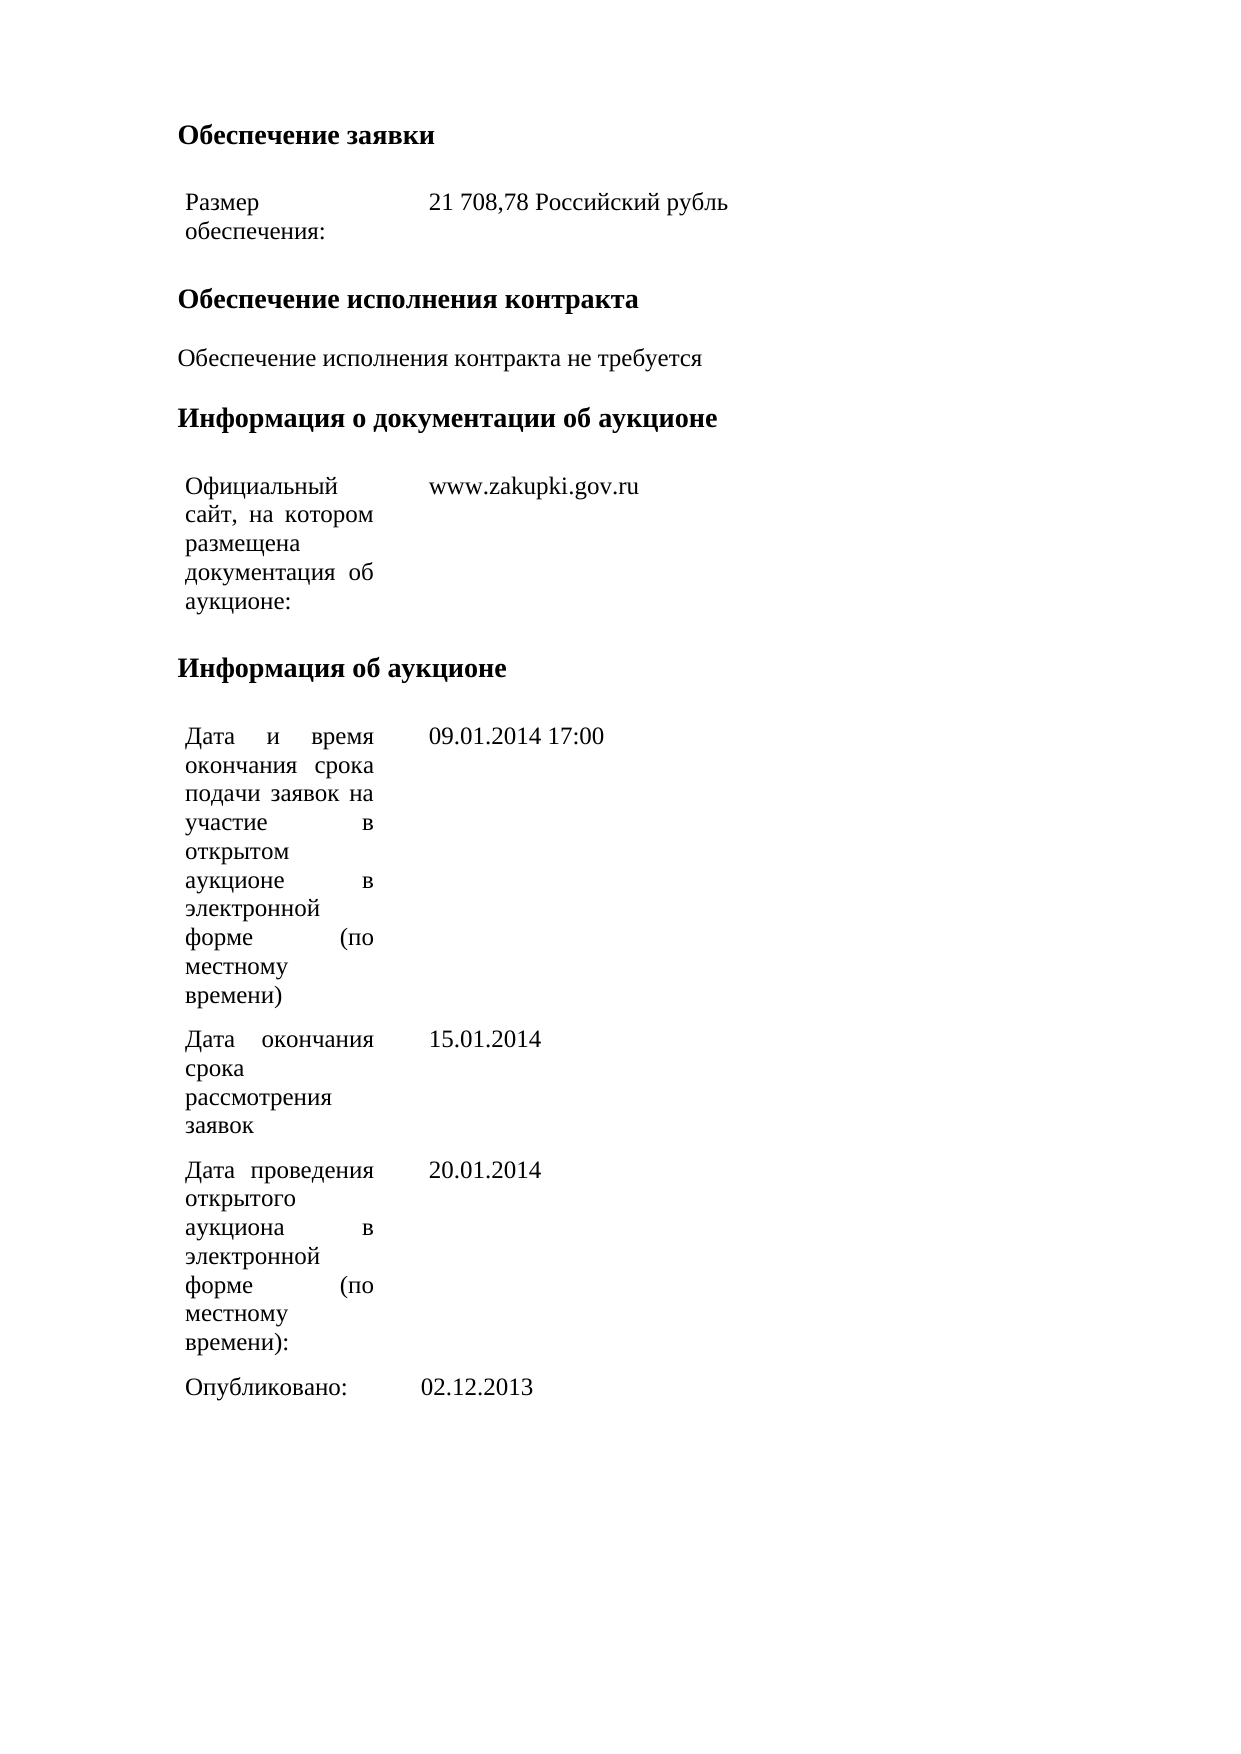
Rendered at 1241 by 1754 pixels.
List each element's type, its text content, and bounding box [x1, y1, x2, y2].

table_cell Дата окончания срока рассмотрения заявок [177, 1016, 421, 1147]
text Информация об аукционе [177, 652, 1152, 684]
table_cell 20.01.2014 [421, 1147, 1152, 1364]
table_header Размер обеспечения: [177, 180, 421, 253]
text Обеспечение заявки [177, 118, 1152, 151]
table_header Дата и время окончания срока подачи заявок на участие в открытом аукционе в электронной форме (по местному времени) [177, 713, 421, 1016]
table_header 02.12.2013 [421, 1364, 1152, 1408]
table_header 09.01.2014 17:00 [421, 713, 1152, 1016]
text Обеспечение исполнения контракта [177, 282, 1152, 314]
table_cell 15.01.2014 [421, 1016, 1152, 1147]
table_header 21 708,78 Российский рубль [421, 180, 1152, 253]
table_header Официальный сайт, на котором размещена документация об аукционе: [177, 463, 421, 622]
table_header Обеспечение исполнения контракта не требуется [177, 344, 1152, 372]
table_cell Дата проведения открытого аукциона в электронной форме (по местному времени): [177, 1147, 421, 1364]
text Информация о документации об аукционе [177, 401, 1152, 434]
table_header www.zakupki.gov.ru [421, 463, 1152, 622]
table_header Опубликовано: [177, 1364, 421, 1408]
